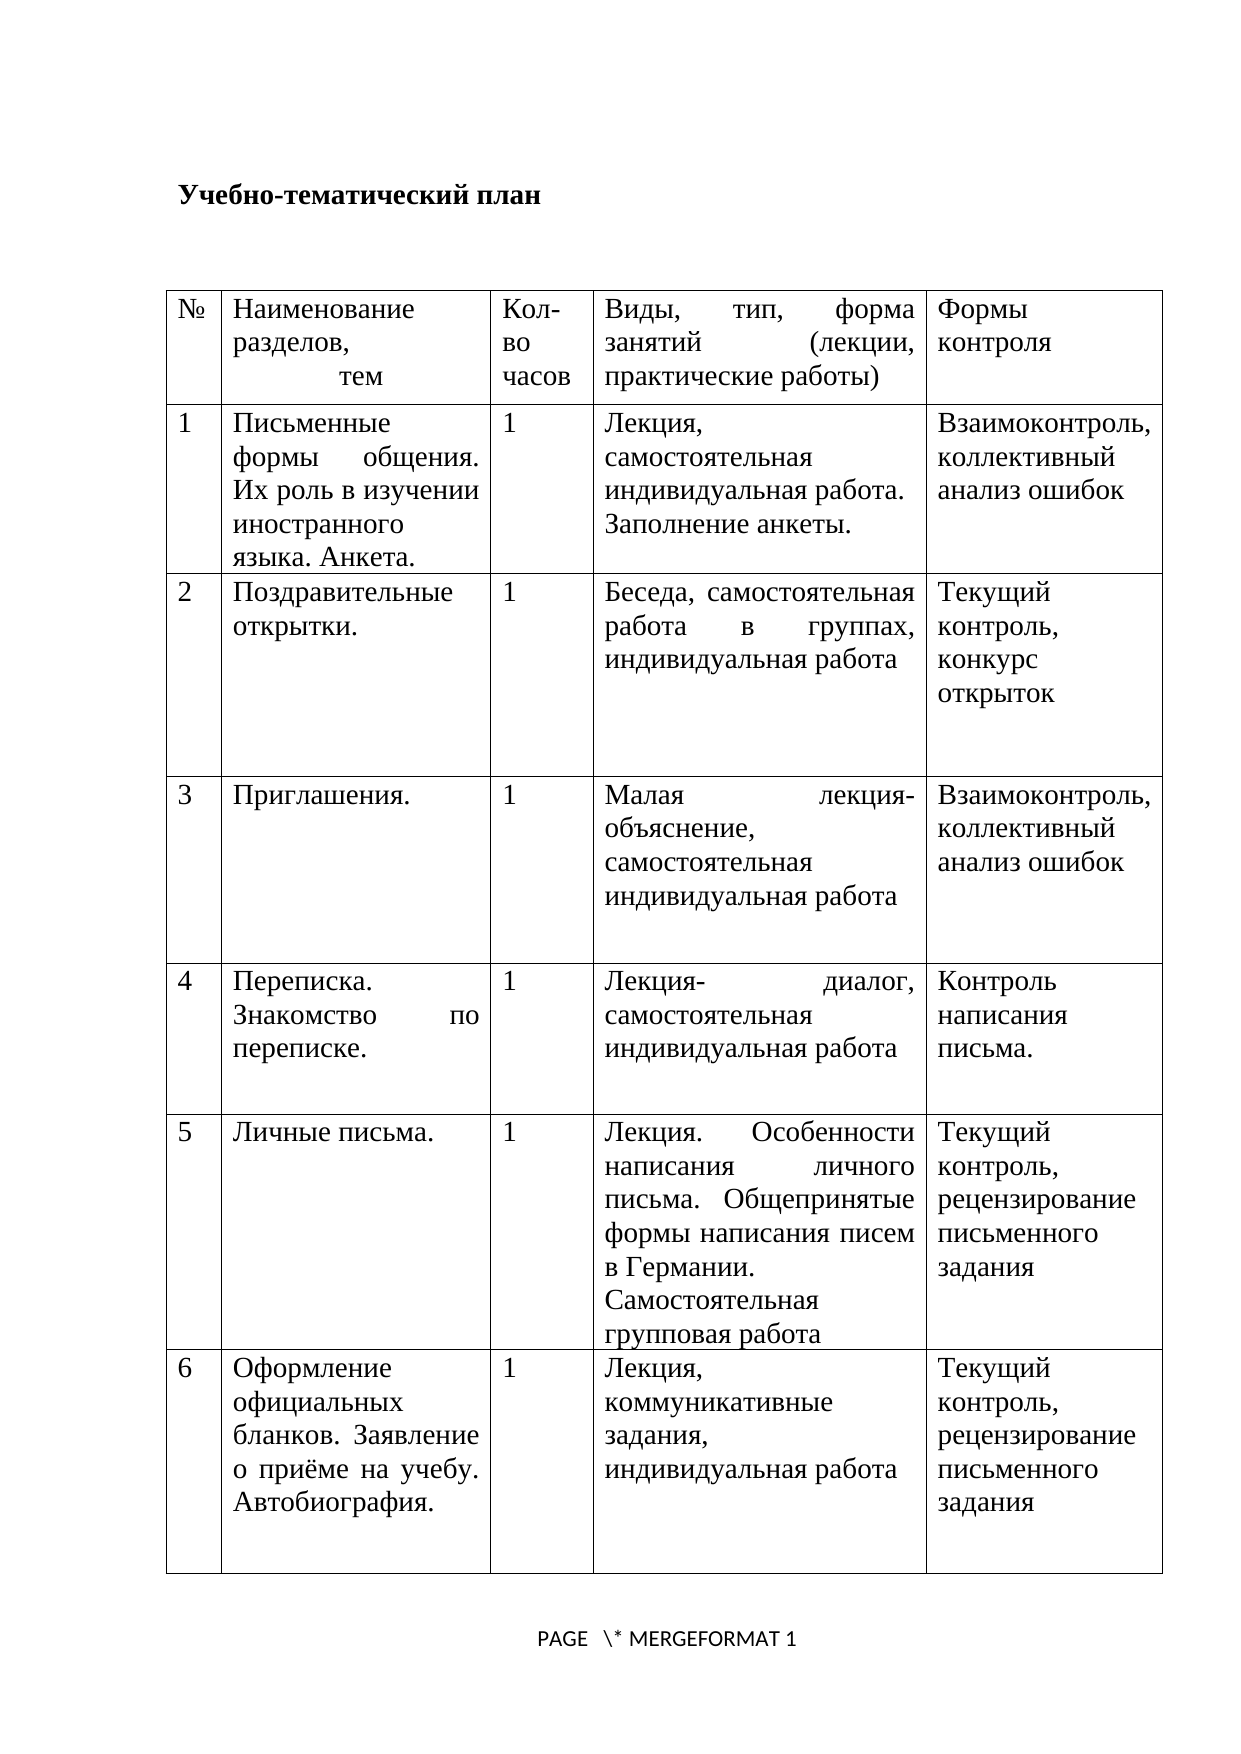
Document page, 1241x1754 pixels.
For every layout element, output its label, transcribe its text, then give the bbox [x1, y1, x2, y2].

table_cell 1 [167, 405, 221, 573]
table_cell 4 [167, 964, 221, 1113]
table_cell Текущий контроль, рецензирование письменного задания [927, 1350, 1162, 1573]
table_cell 2 [167, 574, 221, 776]
table_cell Приглашения. [222, 777, 490, 962]
table_header № [167, 291, 221, 404]
table_header Кол-во часов [491, 291, 593, 404]
table_cell Письменные формы общения. Их роль в изучении иностранного языка. Анкета. [222, 405, 490, 573]
table_cell Переписка. Знакомство по переписке. [222, 964, 490, 1113]
table_cell 1 [491, 777, 593, 962]
table_cell 1 [491, 1115, 593, 1349]
table_cell Лекция- диалог, самостоятельная индивидуальная работа [594, 964, 926, 1113]
table_cell Личные письма. [222, 1115, 490, 1349]
table_cell 6 [167, 1350, 221, 1573]
table_cell 1 [491, 1350, 593, 1573]
table_header Виды, тип, форма занятий (лекции, практические работы) [594, 291, 926, 404]
table_cell Взаимоконтроль, коллективный анализ ошибок [927, 405, 1162, 573]
table_cell Лекция. Особенности написания личного письма. Общепринятые формы написания писем в Германии. Самостоятельная групповая работа [594, 1115, 926, 1349]
table_cell Беседа, самостоятельная работа в группах, индивидуальная работа [594, 574, 926, 776]
text Учебно-тематический план [177, 177, 1152, 211]
table_cell Текущий контроль, конкурс открыток [927, 574, 1162, 776]
table_cell Взаимоконтроль, коллективный анализ ошибок [927, 777, 1162, 962]
table_cell Малая лекция- объяснение, самостоятельная индивидуальная работа [594, 777, 926, 962]
table_cell 1 [491, 574, 593, 776]
table_cell 1 [491, 405, 593, 573]
table_cell Поздравительные открытки. [222, 574, 490, 776]
table_cell Оформление официальных бланков. Заявление о приёме на учебу. Автобиография. [222, 1350, 490, 1573]
table_header Наименование разделов, тем [222, 291, 490, 404]
table_cell Лекция, самостоятельная индивидуальная работа. Заполнение анкеты. [594, 405, 926, 573]
table_header Формы контроля [927, 291, 1162, 404]
table_cell Контроль написания письма. [927, 964, 1162, 1113]
table_cell Лекция, коммуникативные задания, индивидуальная работа [594, 1350, 926, 1573]
table_cell 3 [167, 777, 221, 962]
table_cell 5 [167, 1115, 221, 1349]
table_cell Текущий контроль, рецензирование письменного задания [927, 1115, 1162, 1349]
table_cell 1 [491, 964, 593, 1113]
